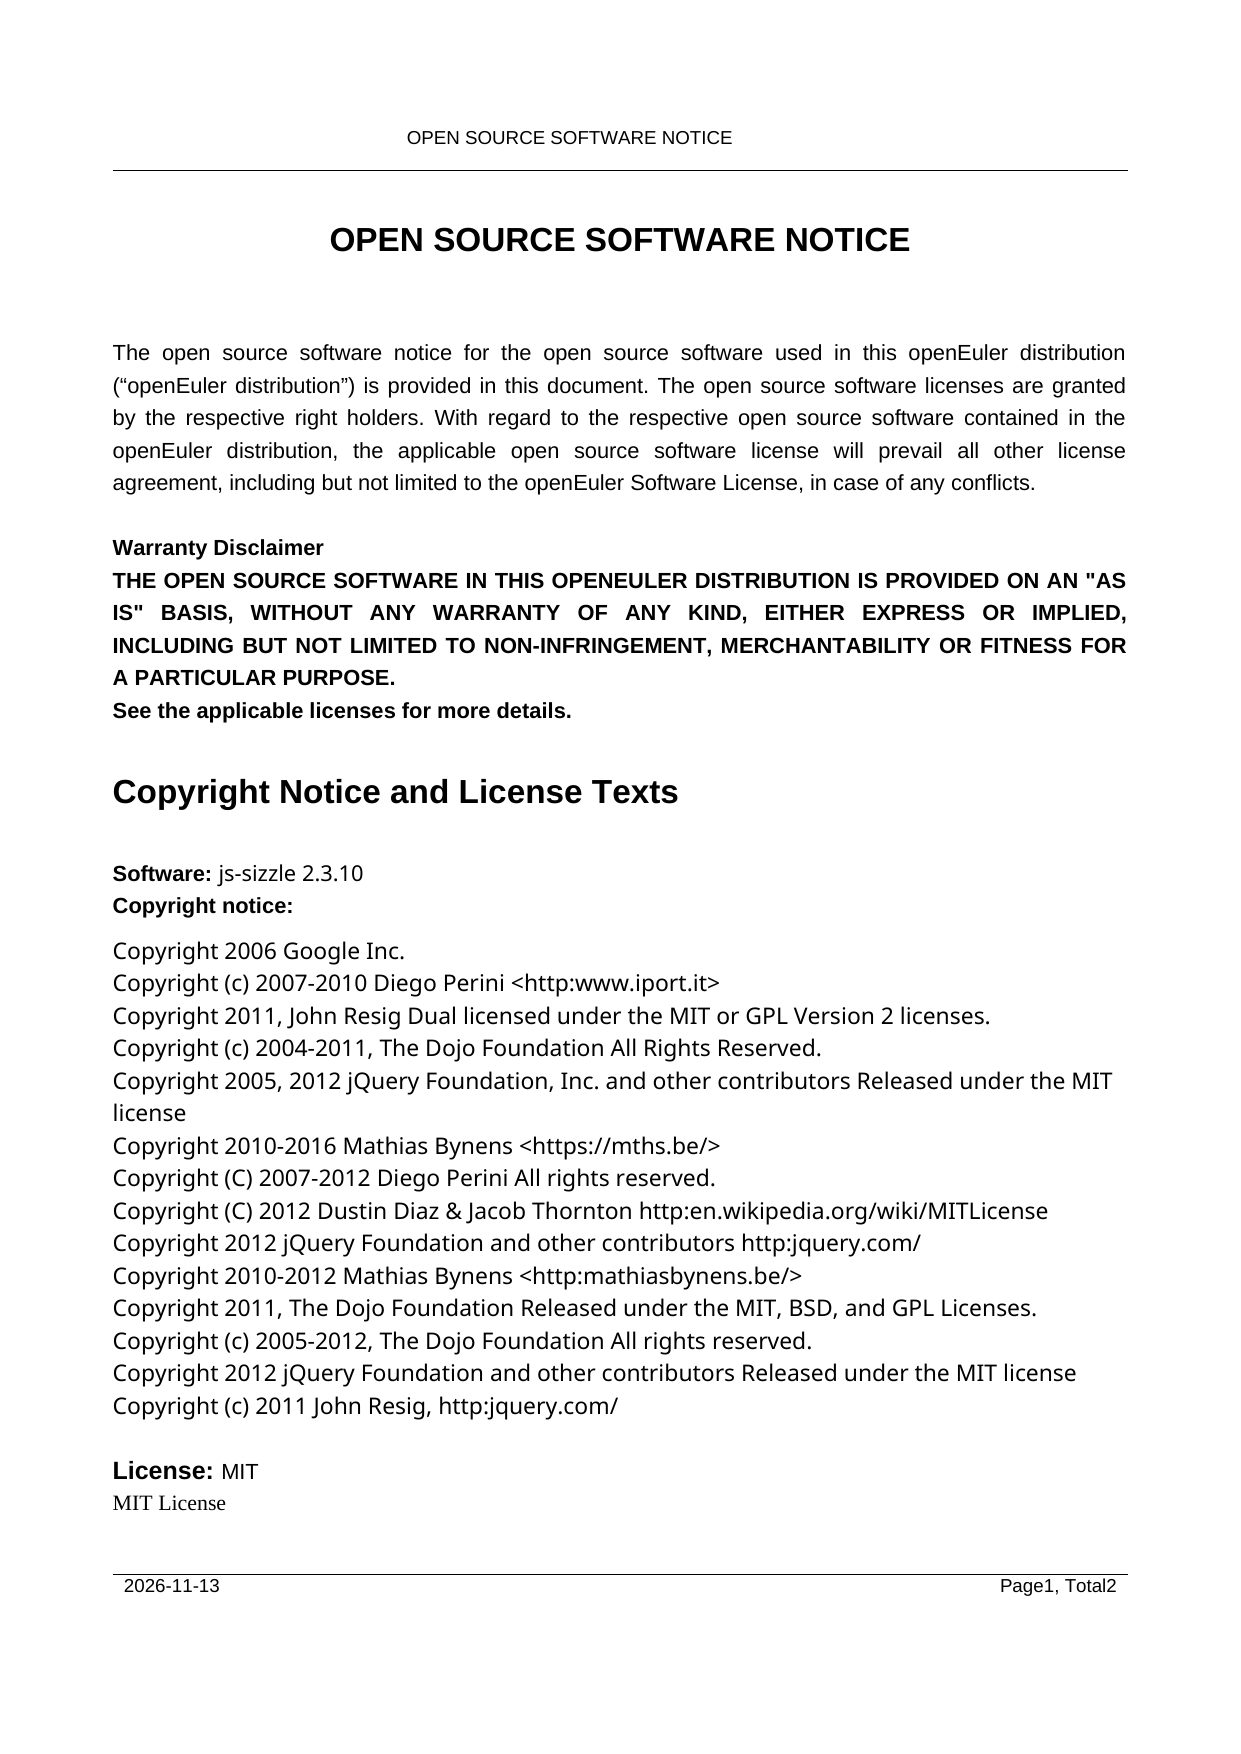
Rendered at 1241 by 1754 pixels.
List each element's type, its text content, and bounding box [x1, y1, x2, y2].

title Software: js-sizzle 2.3.10 [112, 856, 1128, 889]
text Warranty Disclaimer [112, 531, 1128, 564]
text Copyright 2006 Google Inc. Copyright (c) 2007-2010 Diego Perini <http:www.iport.it> Copyright 2011, John Resig Dual licensed under the MIT or GPL Version 2 licenses. Copyright (c) 2004-2011, The Dojo Foundation All Rights Reserved. Copyright 2005, 2012 jQuery Foundation, Inc. and other contributors Released under the MIT license Copyright 2010-2016 Mathias Bynens <https://mths.be/> Copyright (C) 2007-2012 Diego Perini All rights reserved. Copyright (C) 2012 Dustin Diaz & Jacob Thornton http:en.wikipedia.org/wiki/MITLicense Copyright 2012 jQuery Foundation and other contributors http:jquery.com/ Copyright 2010-2012 Mathias Bynens <http:mathiasbynens.be/> Copyright 2011, The Dojo Foundation Released under the MIT, BSD, and GPL Licenses. Copyright (c) 2005-2012, The Dojo Foundation All rights reserved. Copyright 2012 jQuery Foundation and other contributors Released under the MIT license Copyright (c) 2011 John Resig, http:jquery.com/ [112, 934, 1128, 1454]
text Copyright Notice and License Texts [112, 759, 1128, 824]
text THE OPEN SOURCE SOFTWARE IN THIS OPENEULER DISTRIBUTION IS PROVIDED ON AN "AS IS" BASIS, WITHOUT ANY WARRANTY OF ANY KIND, EITHER EXPRESS OR IMPLIED, INCLUDING BUT NOT LIMITED TO NON-INFRINGEMENT, MERCHANTABILITY OR FITNESS FOR A PARTICULAR PURPOSE. See the applicable licenses for more details. [112, 564, 1128, 726]
text The open source software notice for the open source software used in this openEuler distribution (“openEuler distribution”) is provided in this document. The open source software licenses are granted by the respective right holders. With regard to the respective open source software contained in the openEuler distribution, the applicable open source software license will prevail all other license agreement, including but not limited to the openEuler Software License, in case of any conflicts. [112, 336, 1128, 499]
text Copyright notice: [112, 889, 1128, 921]
text License: MIT [112, 1454, 1128, 1486]
text OPEN SOURCE SOFTWARE NOTICE [112, 206, 1128, 271]
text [112, 1486, 1128, 1519]
